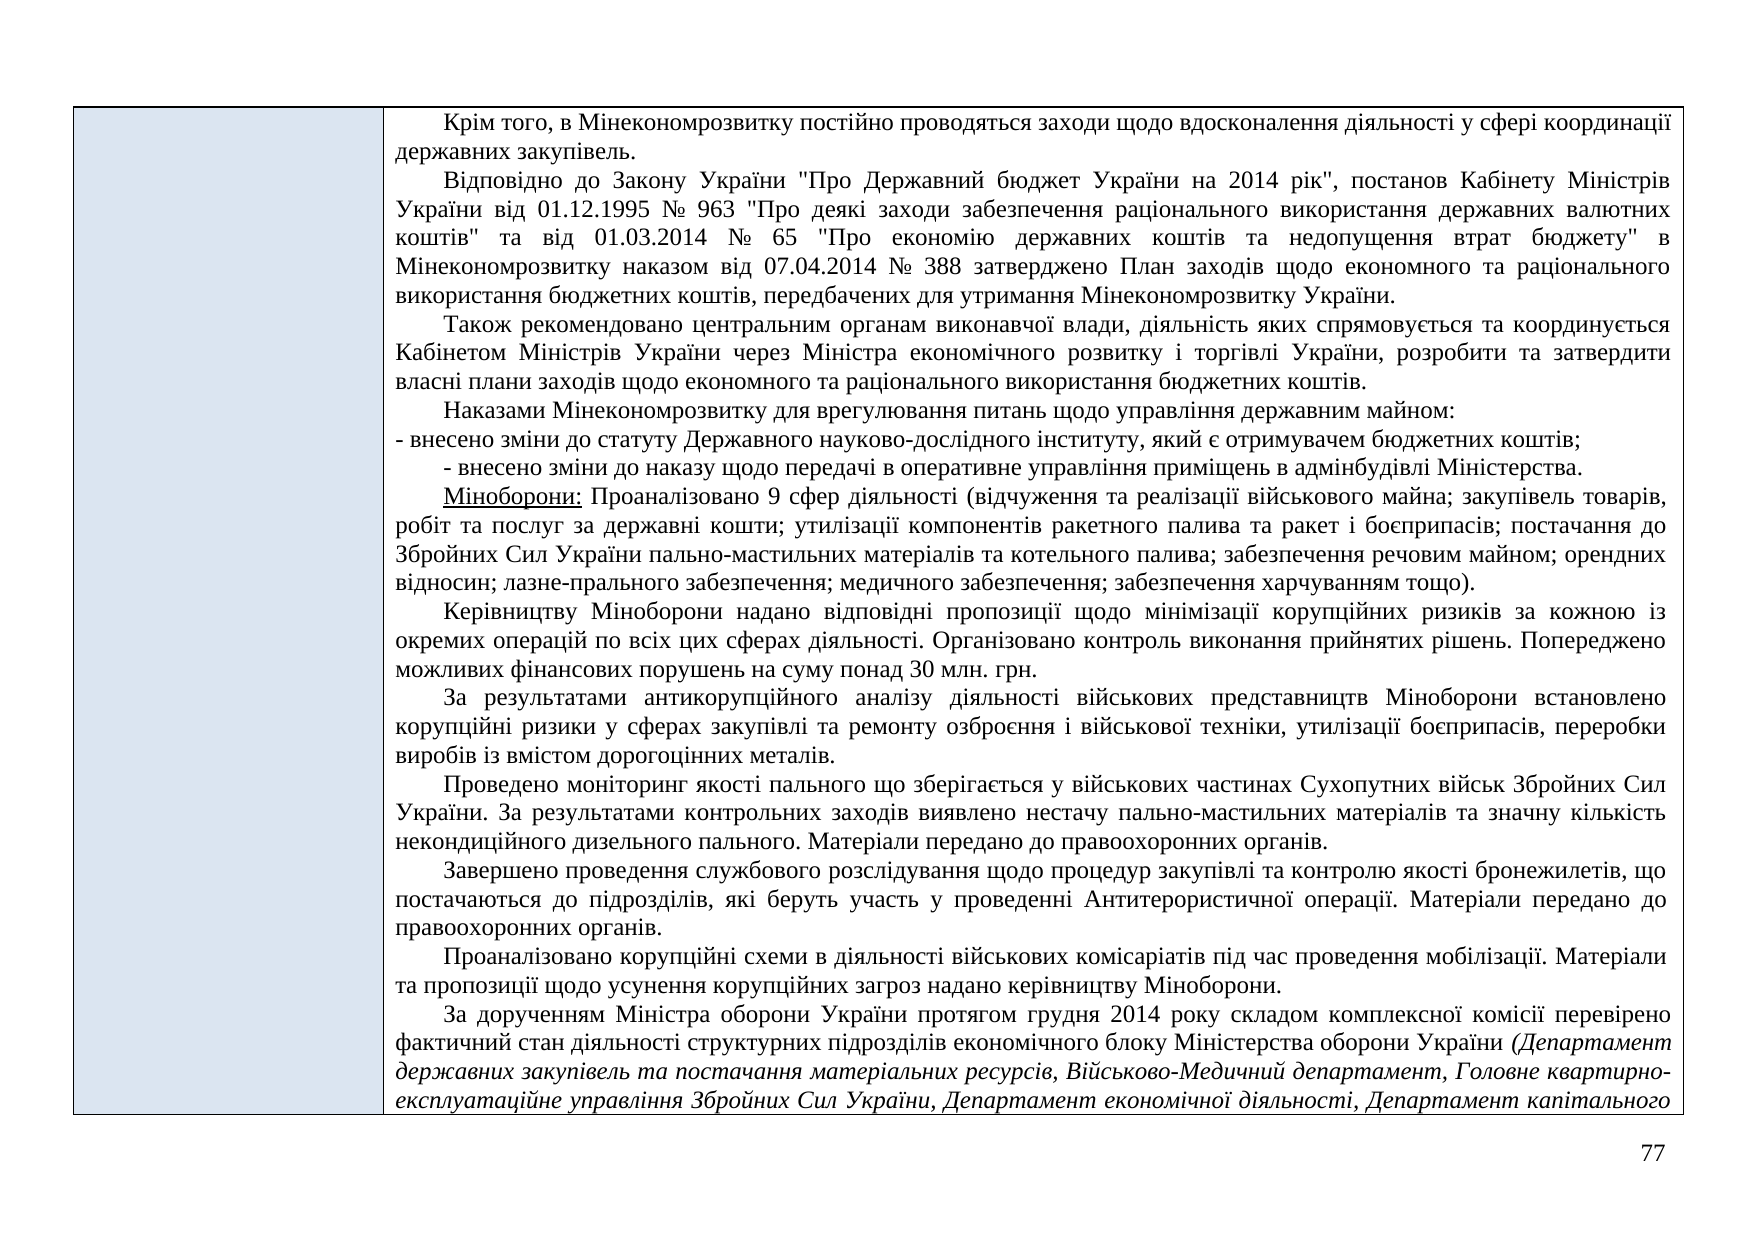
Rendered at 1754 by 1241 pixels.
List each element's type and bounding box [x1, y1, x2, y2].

table_cell [384, 108, 1683, 1114]
table_cell [74, 108, 383, 1114]
